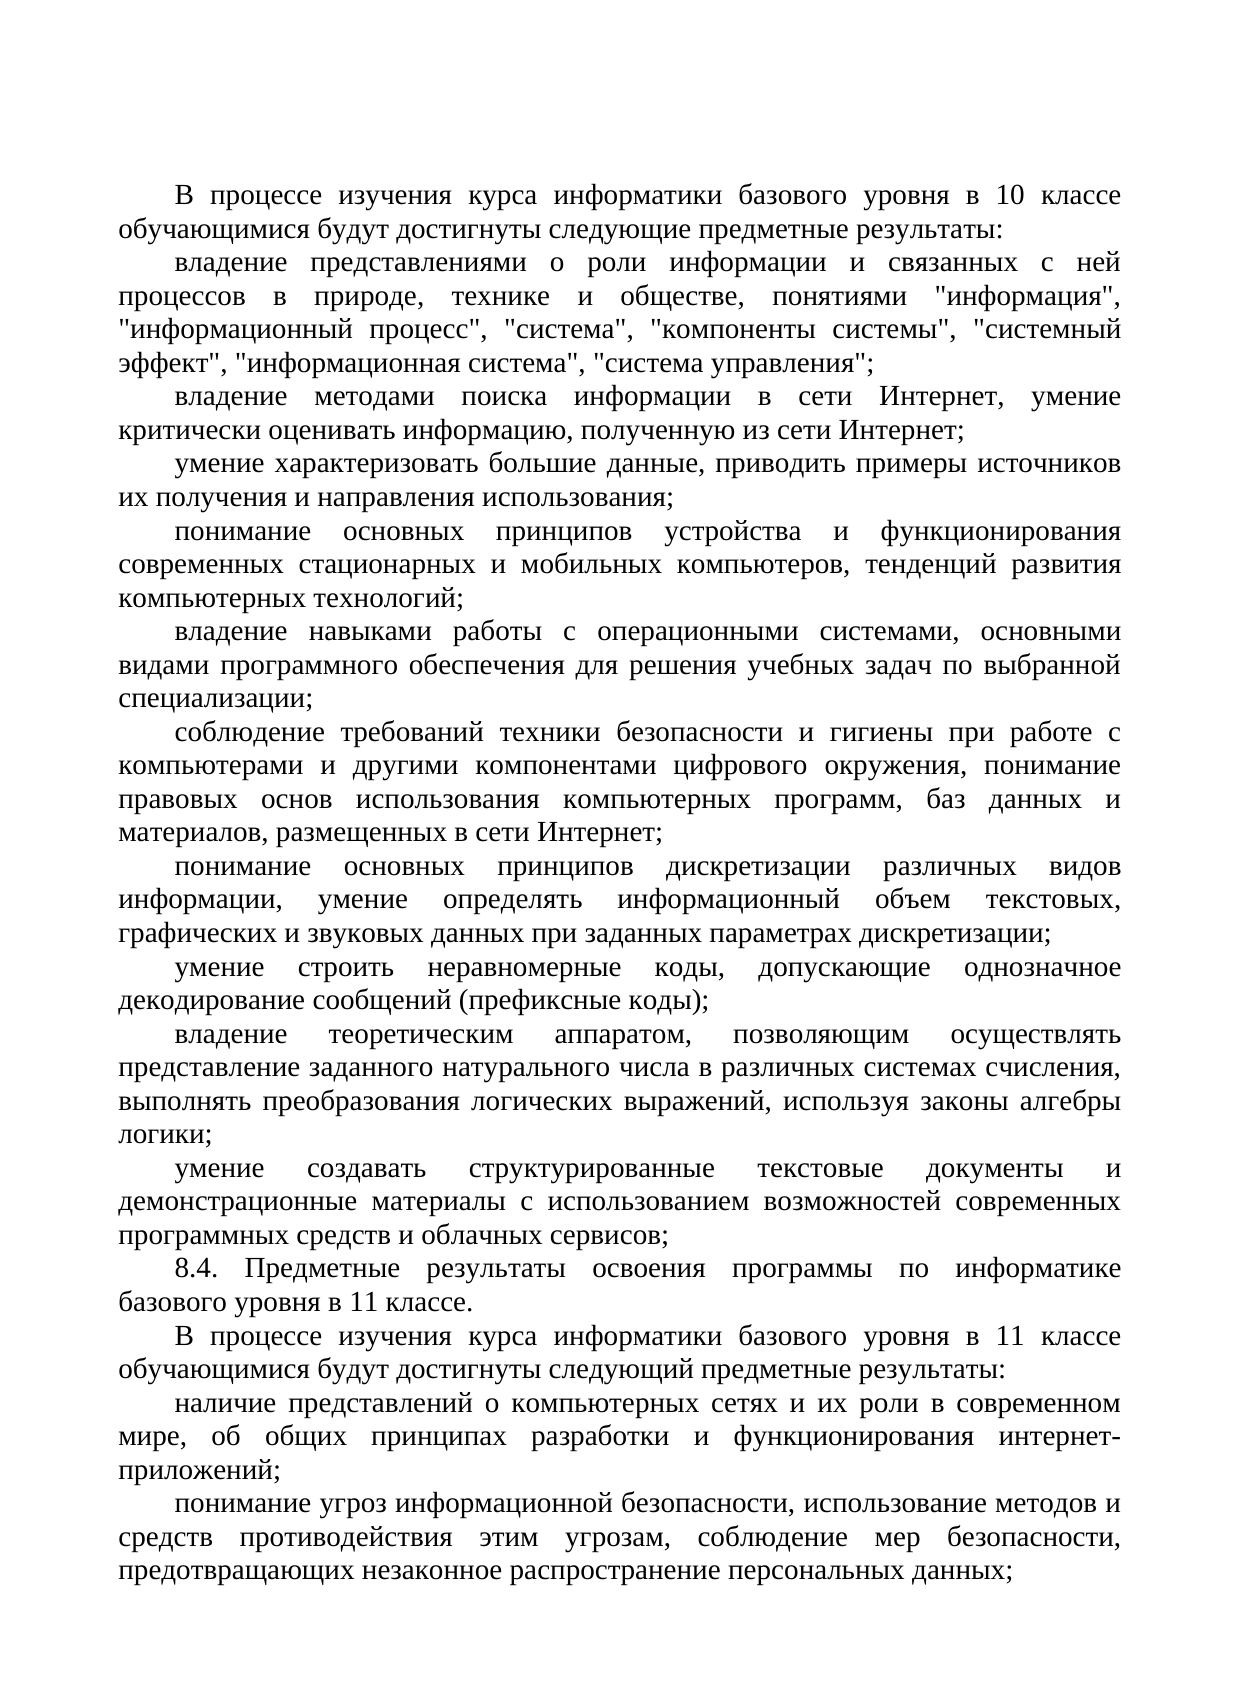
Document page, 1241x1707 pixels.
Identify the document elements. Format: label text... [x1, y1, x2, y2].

text понимание основных принципов устройства и функционирования современных стационарных и мобильных компьютеров, тенденций развития компьютерных технологий; [118, 513, 1122, 613]
text наличие представлений о компьютерных сетях и их роли в современном мире, об общих принципах разработки и функционирования интернет-приложений; [118, 1385, 1122, 1485]
text владение навыками работы с операционными системами, основными видами программного обеспечения для решения учебных задач по выбранной специализации; [118, 613, 1122, 714]
text умение характеризовать большие данные, приводить примеры источников их получения и направления использования; [118, 446, 1122, 513]
text понимание угроз информационной безопасности, использование методов и средств противодействия этим угрозам, соблюдение мер безопасности, предотвращающих незаконное распространение персональных данных; [118, 1485, 1122, 1586]
text умение создавать структурированные текстовые документы и демонстрационные материалы с использованием возможностей современных программных средств и облачных сервисов; [118, 1150, 1122, 1251]
text владение представлениями о роли информации и связанных с ней процессов в природе, технике и обществе, понятиями "информация", "информационный процесс", "система", "компоненты системы", "системный эффект", "информационная система", "система управления"; [118, 244, 1122, 378]
text соблюдение требований техники безопасности и гигиены при работе с компьютерами и другими компонентами цифрового окружения, понимание правовых основ использования компьютерных программ, баз данных и материалов, размещенных в сети Интернет; [118, 714, 1122, 848]
text владение методами поиска информации в сети Интернет, умение критически оценивать информацию, полученную из сети Интернет; [118, 378, 1122, 446]
text В процессе изучения курса информатики базового уровня в 10 классе обучающимися будут достигнуты следующие предметные результаты: [118, 177, 1122, 244]
text умение строить неравномерные коды, допускающие однозначное декодирование сообщений (префиксные коды); [118, 949, 1122, 1016]
text понимание основных принципов дискретизации различных видов информации, умение определять информационный объем текстовых, графических и звуковых данных при заданных параметрах дискретизации; [118, 848, 1122, 949]
text владение теоретическим аппаратом, позволяющим осуществлять представление заданного натурального числа в различных системах счисления, выполнять преобразования логических выражений, используя законы алгебры логики; [118, 1016, 1122, 1150]
text 8.4. Предметные результаты освоения программы по информатике базового уровня в 11 классе. [118, 1251, 1122, 1318]
text В процессе изучения курса информатики базового уровня в 11 классе обучающимися будут достигнуты следующий предметные результаты: [118, 1318, 1122, 1385]
